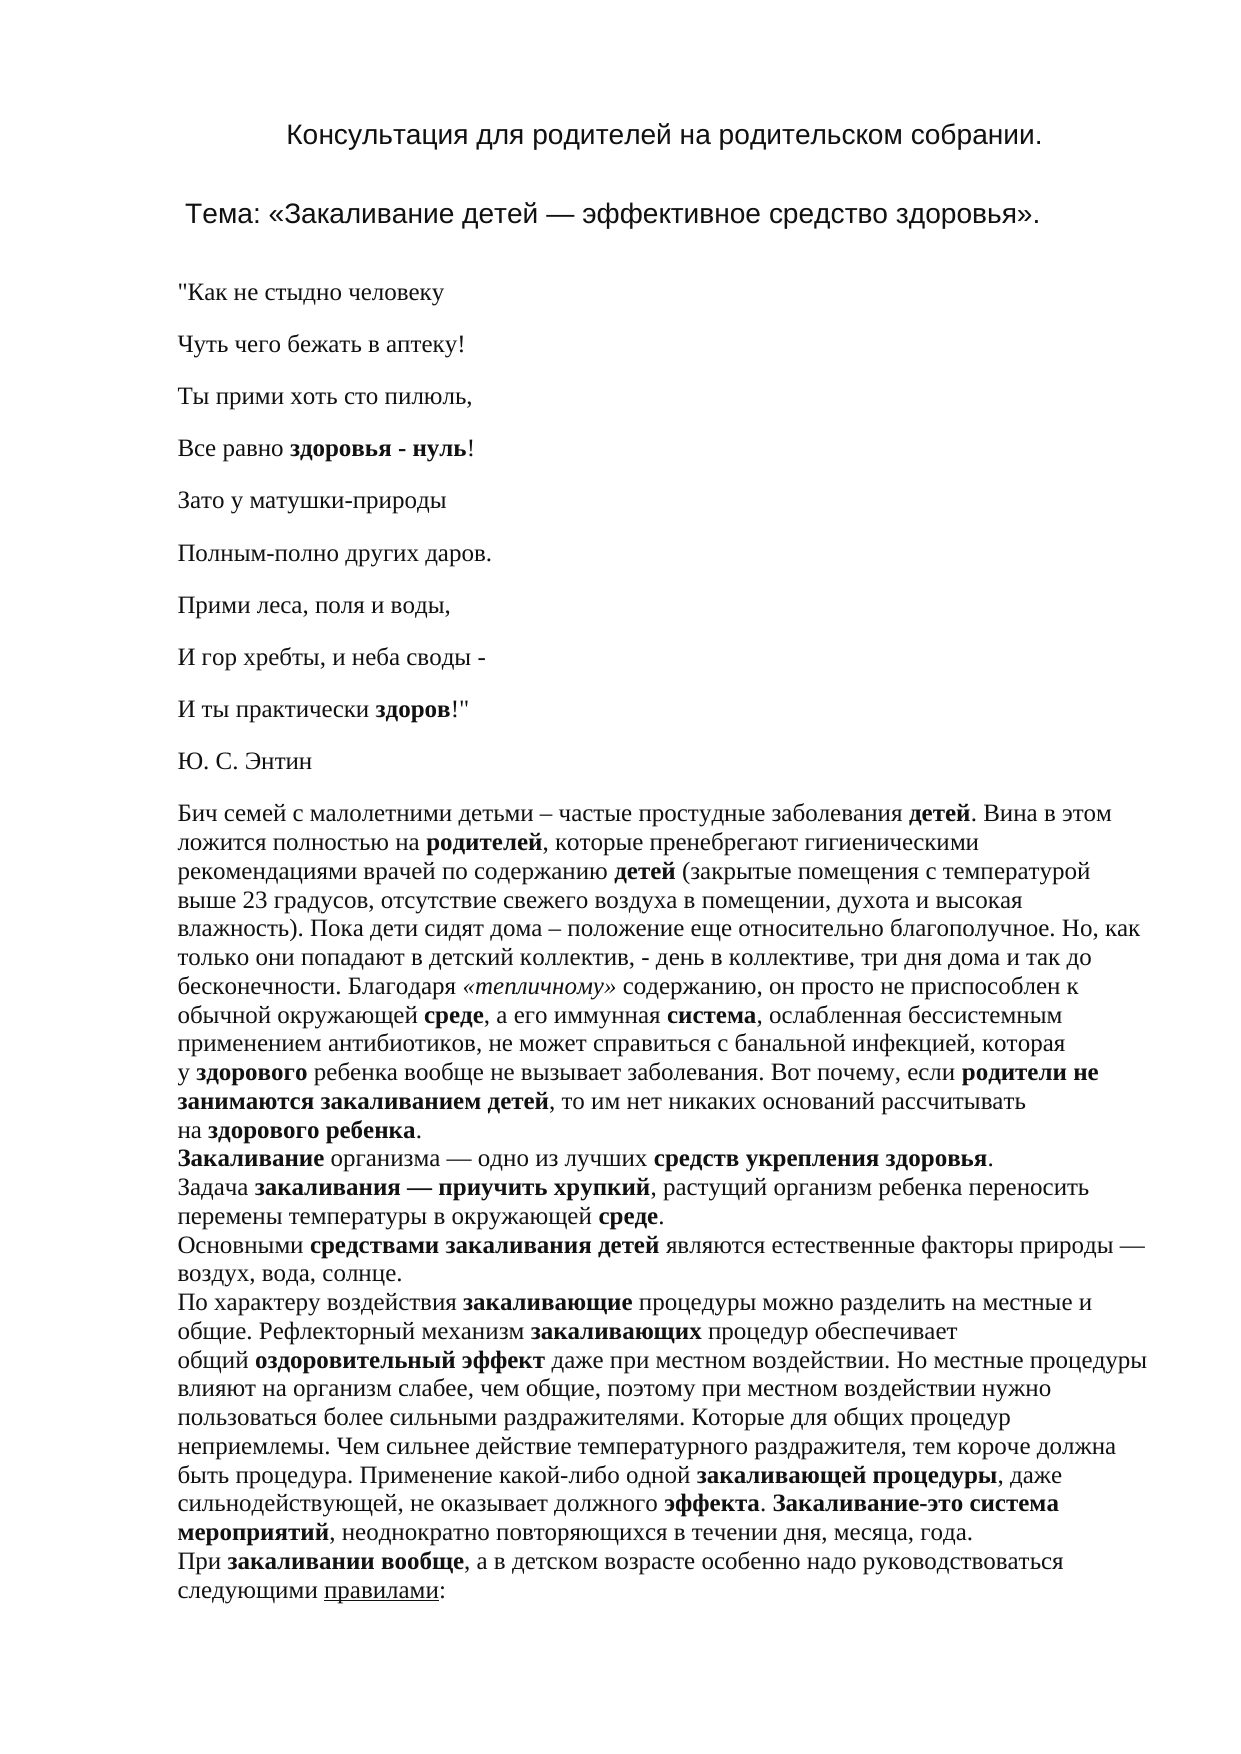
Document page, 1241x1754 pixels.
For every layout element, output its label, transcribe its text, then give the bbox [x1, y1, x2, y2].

text Зато у матушки-природы [177, 485, 1152, 514]
text И гор хребты, и неба своды - [177, 642, 1152, 671]
text Чуть чего бежать в аптеку! [177, 329, 1152, 358]
text Все равно здоровья - нуль! [177, 433, 1152, 462]
text "Как не стыдно человеку [177, 277, 1152, 305]
text Закаливание организма — одно из лучших средств укрепления здоровья. Задача закаливания — приучить хрупкий, растущий организм ребенка переносить перемены температуры в окружающей среде. [177, 1143, 1152, 1230]
text Прими леса, поля и воды, [177, 590, 1152, 618]
text Основными средствами закаливания детей являются естественные факторы природы — воздух, вода, солнце. [177, 1230, 1152, 1287]
text Тема: «Закаливание детей — эффективное средство здоровья». [177, 197, 1152, 230]
text Консультация для родителей на родительском собрании. [177, 118, 1152, 151]
text Полным-полно других даров. [177, 538, 1152, 566]
text Ты прими хоть сто пилюль, [177, 381, 1152, 410]
text При закаливании вообще, а в детском возрасте особенно надо руководствоваться следующими правилами: [177, 1546, 1152, 1603]
text По характеру воздействия закаливающие процедуры можно разделить на местные и общие. Рефлекторный механизм закаливающих процедур обеспечивает общий оздоровительный эффект даже при местном воздействии. Но местные процедуры влияют на организм слабее, чем общие, поэтому при местном воздействии нужно пользоваться более сильными раздражителями. Которые для общих процедур неприемлемы. Чем сильнее действие температурного раздражителя, тем короче должна быть процедура. Применение какой-либо одной закаливающей процедуры, даже сильнодействующей, не оказывает должного эффекта. Закаливание-это система мероприятий, неоднократно повторяющихся в течении дня, месяца, года. [177, 1287, 1152, 1546]
text Ю. С. Энтин [177, 746, 1152, 775]
text Бич семей с малолетними детьми – частые простудные заболевания детей. Вина в этом ложится полностью на родителей, которые пренебрегают гигиеническими рекомендациями врачей по содержанию детей (закрытые помещения с температурой выше 23 градусов, отсутствие свежего воздуха в помещении, духота и высокая влажность). Пока дети сидят дома – положение еще относительно благополучное. Но, как только они попадают в детский коллектив, - день в коллективе, три дня дома и так до бесконечности. Благодаря «тепличному» содержанию, он просто не приспособлен к обычной окружающей среде, а его иммунная система, ослабленная бессистемным применением антибиотиков, не может справиться с банальной инфекцией, которая у здорового ребенка вообще не вызывает заболевания. Вот почему, если родители не занимаются закаливанием детей, то им нет никаких оснований рассчитывать на здорового ребенка. [177, 798, 1152, 1143]
text И ты практически здоров!" [177, 694, 1152, 723]
